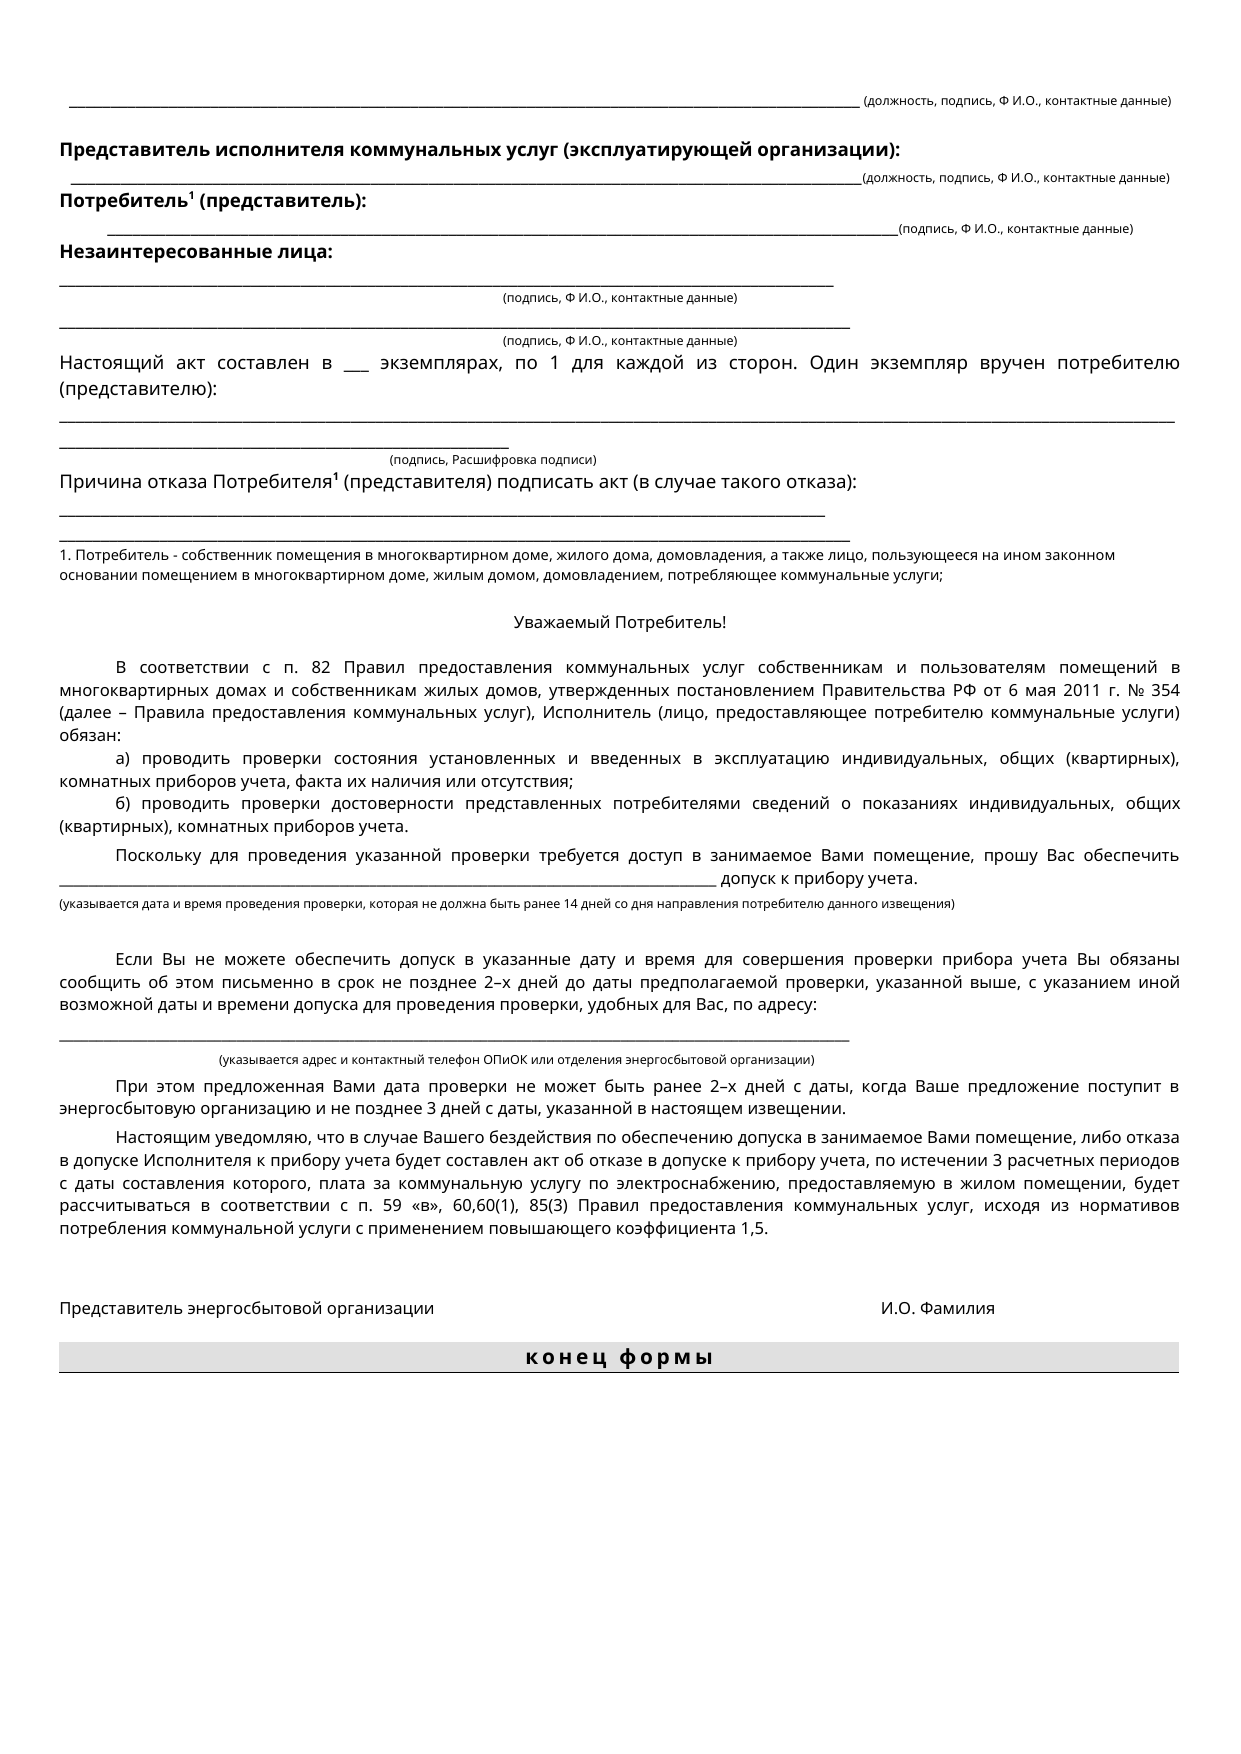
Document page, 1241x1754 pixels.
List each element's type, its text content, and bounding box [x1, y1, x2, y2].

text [59, 85, 1181, 111]
text Незаинтересованные лица: [59, 238, 1181, 264]
text Представитель энергосбытовой организации И.О. Фамилия [59, 1296, 1181, 1319]
text (подпись, Расшифровка подписи) [59, 451, 1181, 468]
text а) проводить проверки состояния установленных и введенных в эксплуатацию индивидуальных, общих (квартирных), комнатных приборов учета, факта их наличия или отсутствия; [59, 747, 1181, 792]
text В соответствии с п. 82 Правил предоставления коммунальных услуг собственникам и пользователям помещений в многоквартирных домах и собственникам жилых домов, утвержденных постановлением Правительства РФ от 6 мая 2011 г. № 354 (далее – Правила предоставления коммунальных услуг), Исполнитель (лицо, предоставляющее потребителю коммунальные услуги) обязан: [59, 656, 1181, 747]
text _______________________________________________________________________________________________(подпись, Ф И.О., контактные данные) [59, 213, 1181, 238]
text Если Вы не можете обеспечить допуск в указанные дату и время для совершения проверки прибора учета Вы обязаны сообщить об этом письменно в срок не позднее 2–х дней до даты предполагаемой проверки, указанной выше, с указанием иной возможной даты и времени допуска для проведения проверки, удобных для Вас, по адресу: [59, 948, 1181, 1016]
text Настоящий акт составлен в ___ экземплярах, по 1 для каждой из сторон. Один экземпляр вручен потребителю (представителю): ____________________________________________________________________________________________________________________________________________________________________________________________ [59, 349, 1181, 451]
text Поскольку для проведения указанной проверки требуется доступ в занимаемое Вами помещение, прошу Вас обеспечить _________________________________________________________________________________________ допуск к прибору учета. [59, 844, 1181, 889]
text Представитель исполнителя коммунальных услуг (эксплуатирующей организации): [59, 136, 1181, 162]
text _______________________________________________________________________________________________ [59, 307, 1181, 332]
text Причина отказа Потребителя1 (представителя) подписать акт (в случае такого отказа): ____________________________________________________________________________________________ [59, 468, 1181, 519]
text (указывается адрес и контактный телефон ОПиОК или отделения энергосбытовой организации) [59, 1051, 1181, 1068]
text ___________________________________________________________________________________________________________ [59, 1022, 1181, 1045]
text (подпись, Ф И.О., контактные данные) [59, 289, 1181, 307]
text _______________________________________________________________________________________________ [59, 519, 1181, 545]
text При этом предложенная Вами дата проверки не может быть ранее 2–х дней с даты, когда Ваше предложение поступит в энергосбытовую организацию и не позднее 3 дней с даты, указанной в настоящем извещении. [59, 1074, 1181, 1120]
text конец формы [59, 1342, 1179, 1372]
text Уважаемый Потребитель! [59, 610, 1181, 633]
text _____________________________________________________________________________________________ [59, 264, 1181, 289]
text Настоящим уведомляю, что в случае Вашего бездействия по обеспечению допуска в занимаемое Вами помещение, либо отказа в допуске Исполнителя к прибору учета будет составлен акт об отказе в допуске к прибору учета, по истечении 3 расчетных периодов с даты составления которого, плата за коммунальную услугу по электроснабжению, предоставляемую в жилом помещении, будет рассчитываться в соответствии с п. 59 «в», 60,60(1), 85(3) Правил предоставления коммунальных услуг, исходя из нормативов потребления коммунальной услуги с применением повышающего коэффициента 1,5. [59, 1126, 1181, 1239]
text 1. Потребитель - собственник помещения в многоквартирном доме, жилого дома, домовладения, а также лицо, пользующееся на ином законном основании помещением в многоквартирном доме, жилым домом, домовладением, потребляющее коммунальные услуги; [59, 545, 1181, 585]
text (указывается дата и время проведения проверки, которая не должна быть ранее 14 дней со дня направления потребителю данного извещения) [59, 895, 1181, 912]
text (подпись, Ф И.О., контактные данные) [59, 332, 1181, 349]
text б) проводить проверки достоверности представленных потребителями сведений о показаниях индивидуальных, общих (квартирных), комнатных приборов учета. [59, 792, 1181, 837]
text Потребитель1 (представитель): [59, 187, 1181, 213]
text _______________________________________________________________________________________________(должность, подпись, Ф И.О., контактные данные) [59, 162, 1181, 187]
